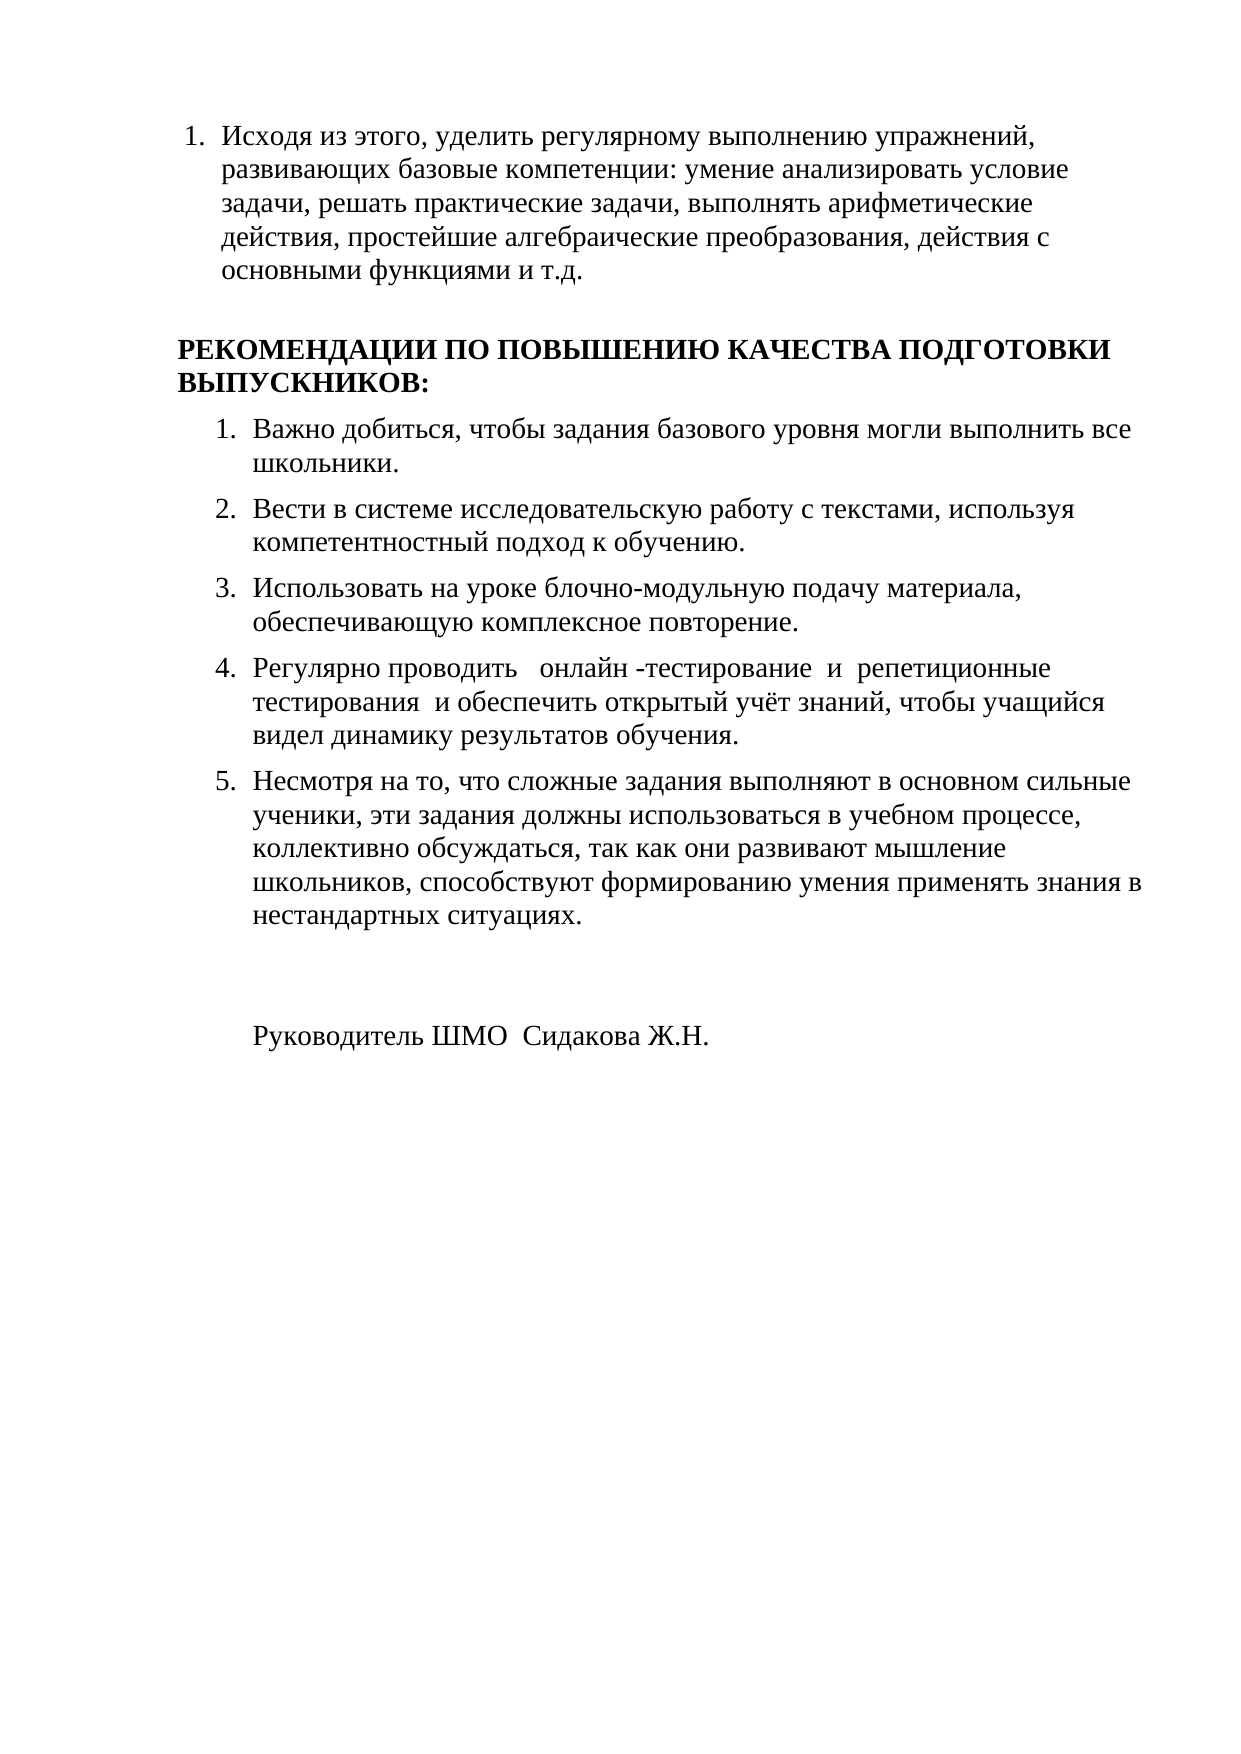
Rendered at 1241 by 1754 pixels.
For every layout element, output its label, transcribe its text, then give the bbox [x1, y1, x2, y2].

list Несмотря на то, что сложные задания выполняют в основном сильные ученики, эти задания должны использоваться в учебном процессе, коллективно обсуждаться, так как они развивают мышление школьников, способствуют формированию умения применять знания в нестандартных ситуациях. [215, 763, 1152, 931]
text Руководитель ШМО Сидакова Ж.Н. [252, 1018, 1152, 1052]
list Использовать на уроке блочно-модульную подачу материала, обеспечивающую комплексное повторение. [215, 571, 1152, 638]
list Вести в системе исследовательскую работу с текстами, используя компетентностный подход к обучению. [215, 491, 1152, 558]
list Исходя из этого, уделить регулярному выполнению упражнений, развивающих базовые компетенции: умение анализировать условие задачи, решать практические задачи, выполнять арифметические действия, простейшие алгебраические преобразования, действия с основными функциями и т.д. [183, 118, 1152, 286]
list Регулярно проводить онлайн -тестирование и репетиционные тестирования и обеспечить открытый учёт знаний, чтобы учащийся видел динамику результатов обучения. [215, 650, 1152, 751]
list Важно добиться, чтобы задания базового уровня могли выполнить все школьники. [215, 411, 1152, 478]
text РЕКОМЕНДАЦИИ ПО ПОВЫШЕНИЮ КАЧЕСТВА ПОДГОТОВКИ ВЫПУСКНИКОВ: [177, 332, 1152, 399]
